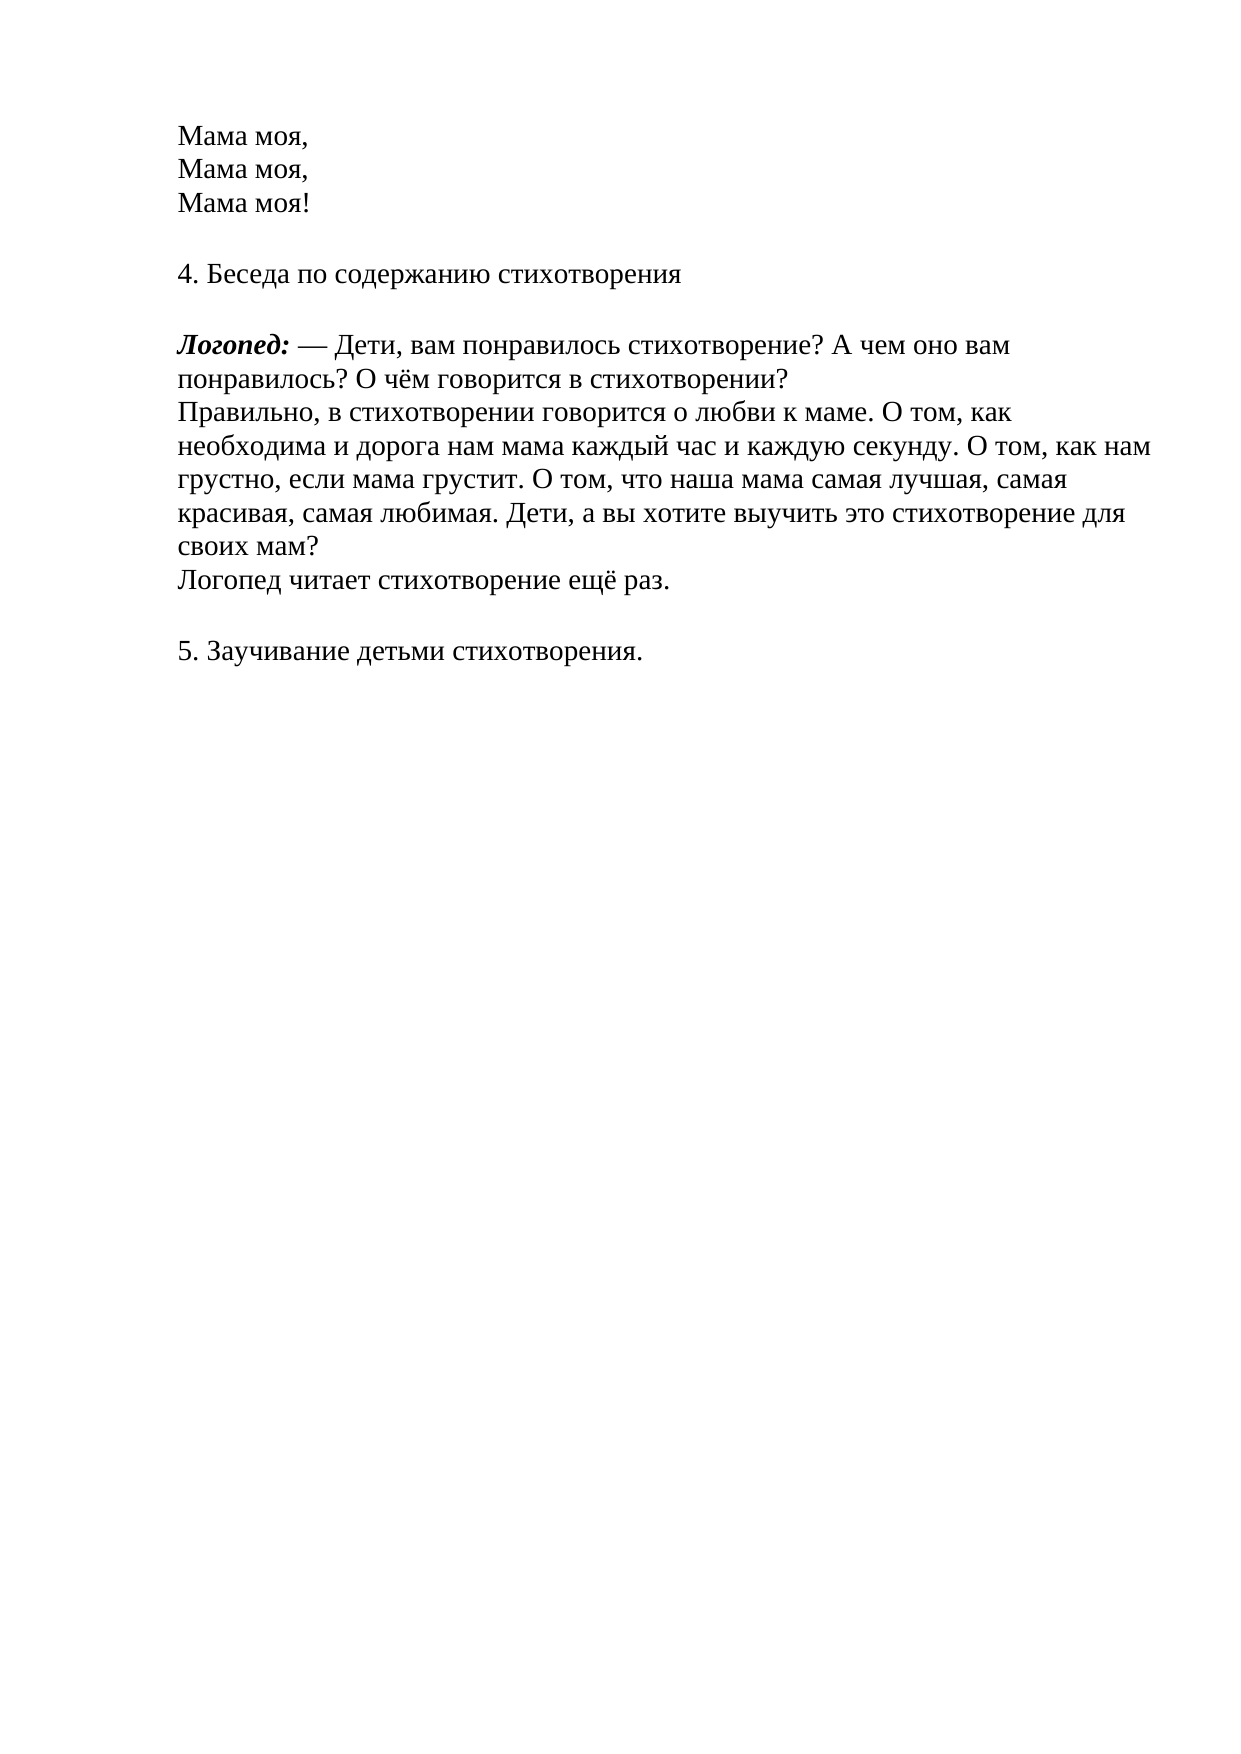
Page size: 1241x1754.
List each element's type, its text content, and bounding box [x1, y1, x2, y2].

text Логопед: — Дети, вам понравилось стихотворение? А чем оно вам понравилось? О чём говорится в стихотворении? Правильно, в стихотворении говорится о любви к маме. О том, как необходима и дорога нам мама каждый час и каждую секунду. О том, как нам грустно, если мама грустит. О том, что наша мама самая лучшая, самая красивая, самая любимая. Дети, а вы хотите выучить это стихотворение для своих мам? [177, 327, 1152, 562]
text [177, 118, 1152, 219]
text 5. Заучивание детьми стихотворения. [177, 633, 1152, 667]
text Логопед читает стихотворение ещё раз. [177, 562, 1152, 596]
text 4. Беседа по содержанию стихотворения [177, 256, 1152, 290]
